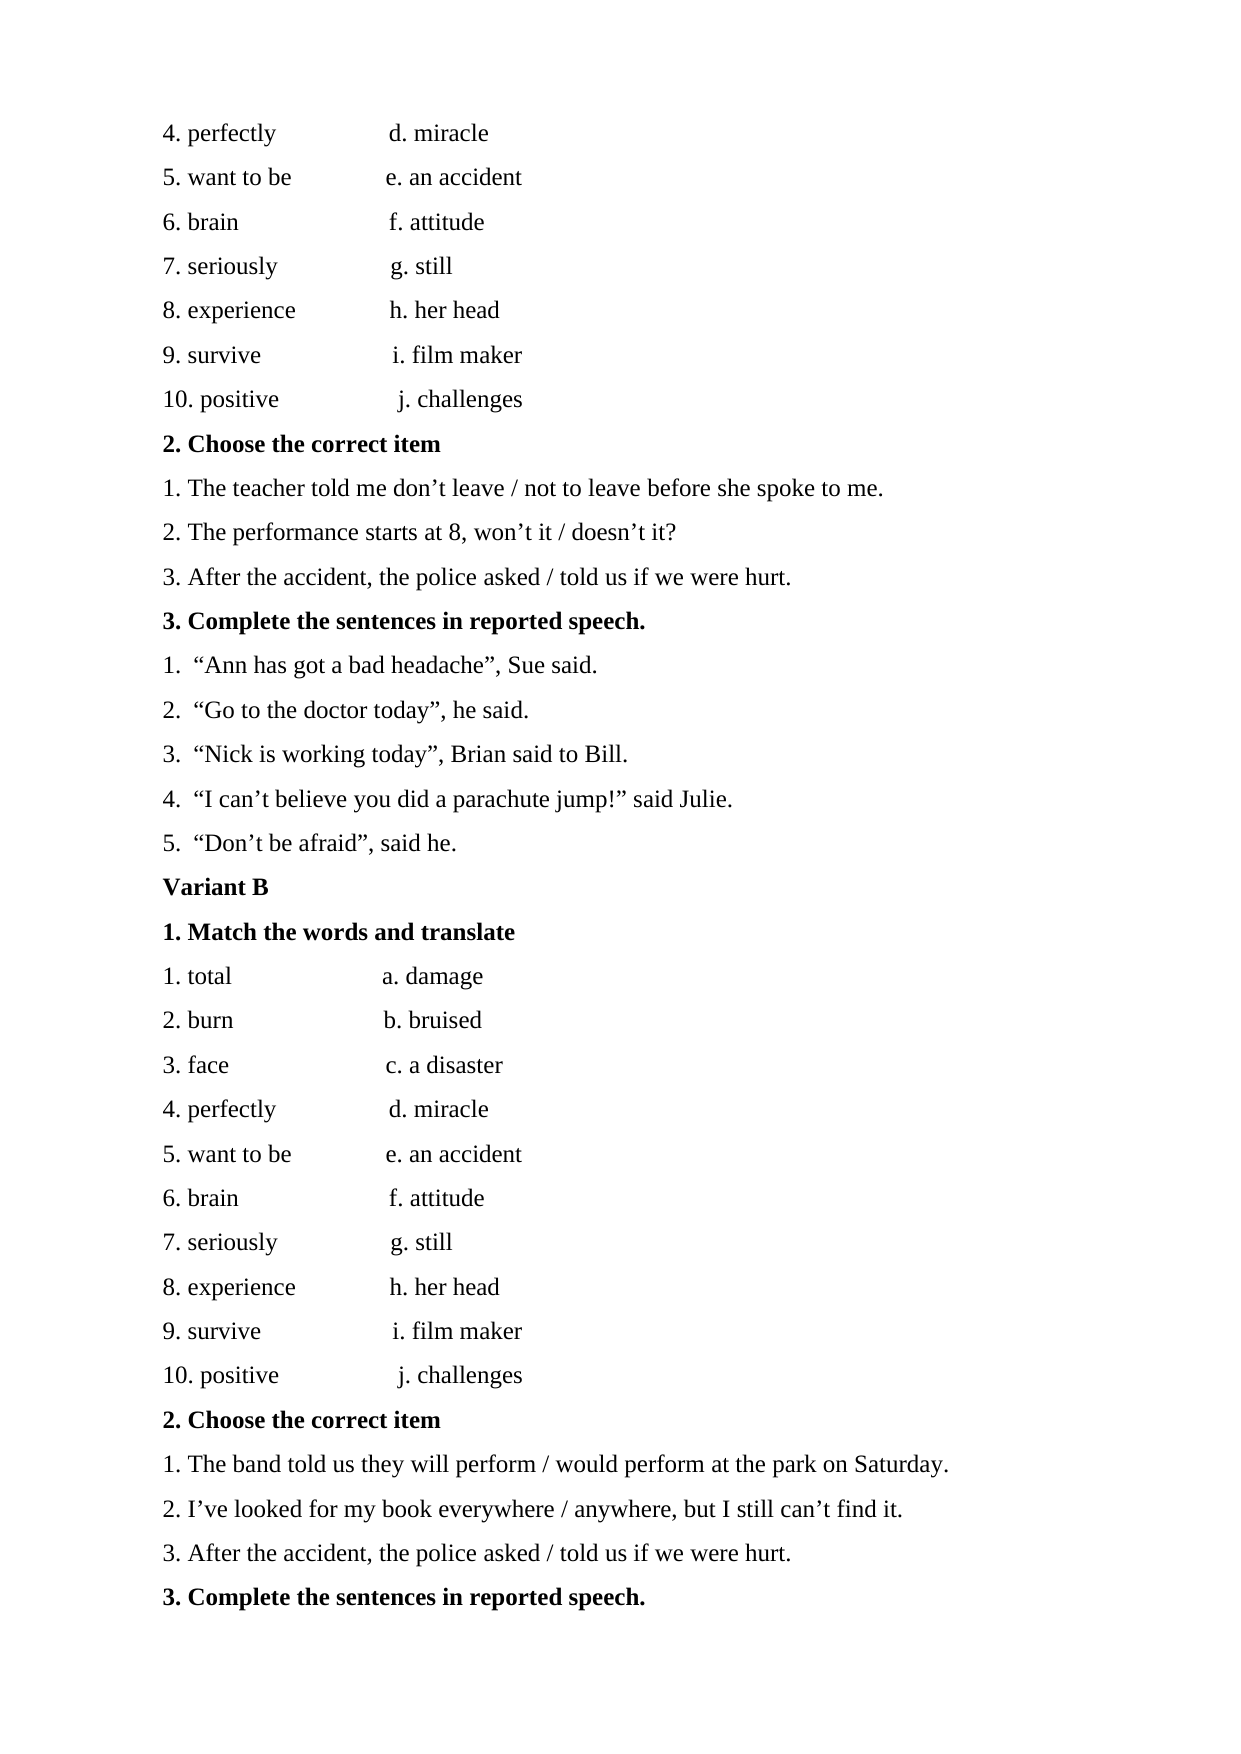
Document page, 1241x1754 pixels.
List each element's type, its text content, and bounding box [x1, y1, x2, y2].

text 2. Choose the correct item [118, 1405, 1152, 1434]
text 3. After the accident, the police asked / told us if we were hurt. [118, 562, 1152, 591]
text 3. Complete the sentences in reported speech. [118, 606, 1152, 635]
text 2. I’ve looked for my book everywhere / anywhere, but I still can’t find it. [118, 1494, 1152, 1522]
text 5. want to be e. an accident [118, 1139, 1152, 1167]
text 7. seriously g. still [118, 1227, 1152, 1256]
list “Go to the doctor today”, he said. [118, 695, 1152, 724]
text 2. The performance starts at 8, won’t it / doesn’t it? [118, 517, 1152, 546]
list “I can’t believe you did a parachute jump!” said Julie. [118, 784, 1152, 812]
text 9. survive i. film maker [118, 340, 1152, 369]
text 2. burn b. bruised [118, 1006, 1152, 1034]
text 1. Match the words and translate [118, 917, 1152, 946]
text 1. The teacher told me don’t leave / not to leave before she spoke to me. [118, 473, 1152, 502]
text 6. brain f. attitude [118, 207, 1152, 236]
text 9. survive i. film maker [118, 1316, 1152, 1345]
text 10. positive j. challenges [118, 384, 1152, 413]
text 3. After the accident, the police asked / told us if we were hurt. [118, 1538, 1152, 1567]
text 2. Choose the correct item [118, 429, 1152, 457]
text 1. The band told us they will perform / would perform at the park on Saturday. [118, 1449, 1152, 1478]
text 6. brain f. attitude [118, 1183, 1152, 1212]
list “Don’t be afraid”, said he. [118, 828, 1152, 857]
text 1. total a. damage [118, 961, 1152, 990]
text 5. want to be e. an accident [118, 162, 1152, 191]
text 3. face c. a disaster [118, 1050, 1152, 1079]
text 8. experience h. her head [118, 1272, 1152, 1301]
text 4. perfectly d. miracle [118, 1094, 1152, 1123]
list “Ann has got a bad headache”, Sue said. [118, 651, 1152, 679]
text 7. seriously g. still [118, 251, 1152, 280]
text 3. Complete the sentences in reported speech. [118, 1582, 1152, 1611]
text 10. positive j. challenges [118, 1361, 1152, 1389]
text 8. experience h. her head [118, 296, 1152, 324]
text 4. perfectly d. miracle [118, 118, 1152, 147]
text Variant B [118, 872, 1152, 901]
list “Nick is working today”, Brian said to Bill. [118, 739, 1152, 768]
